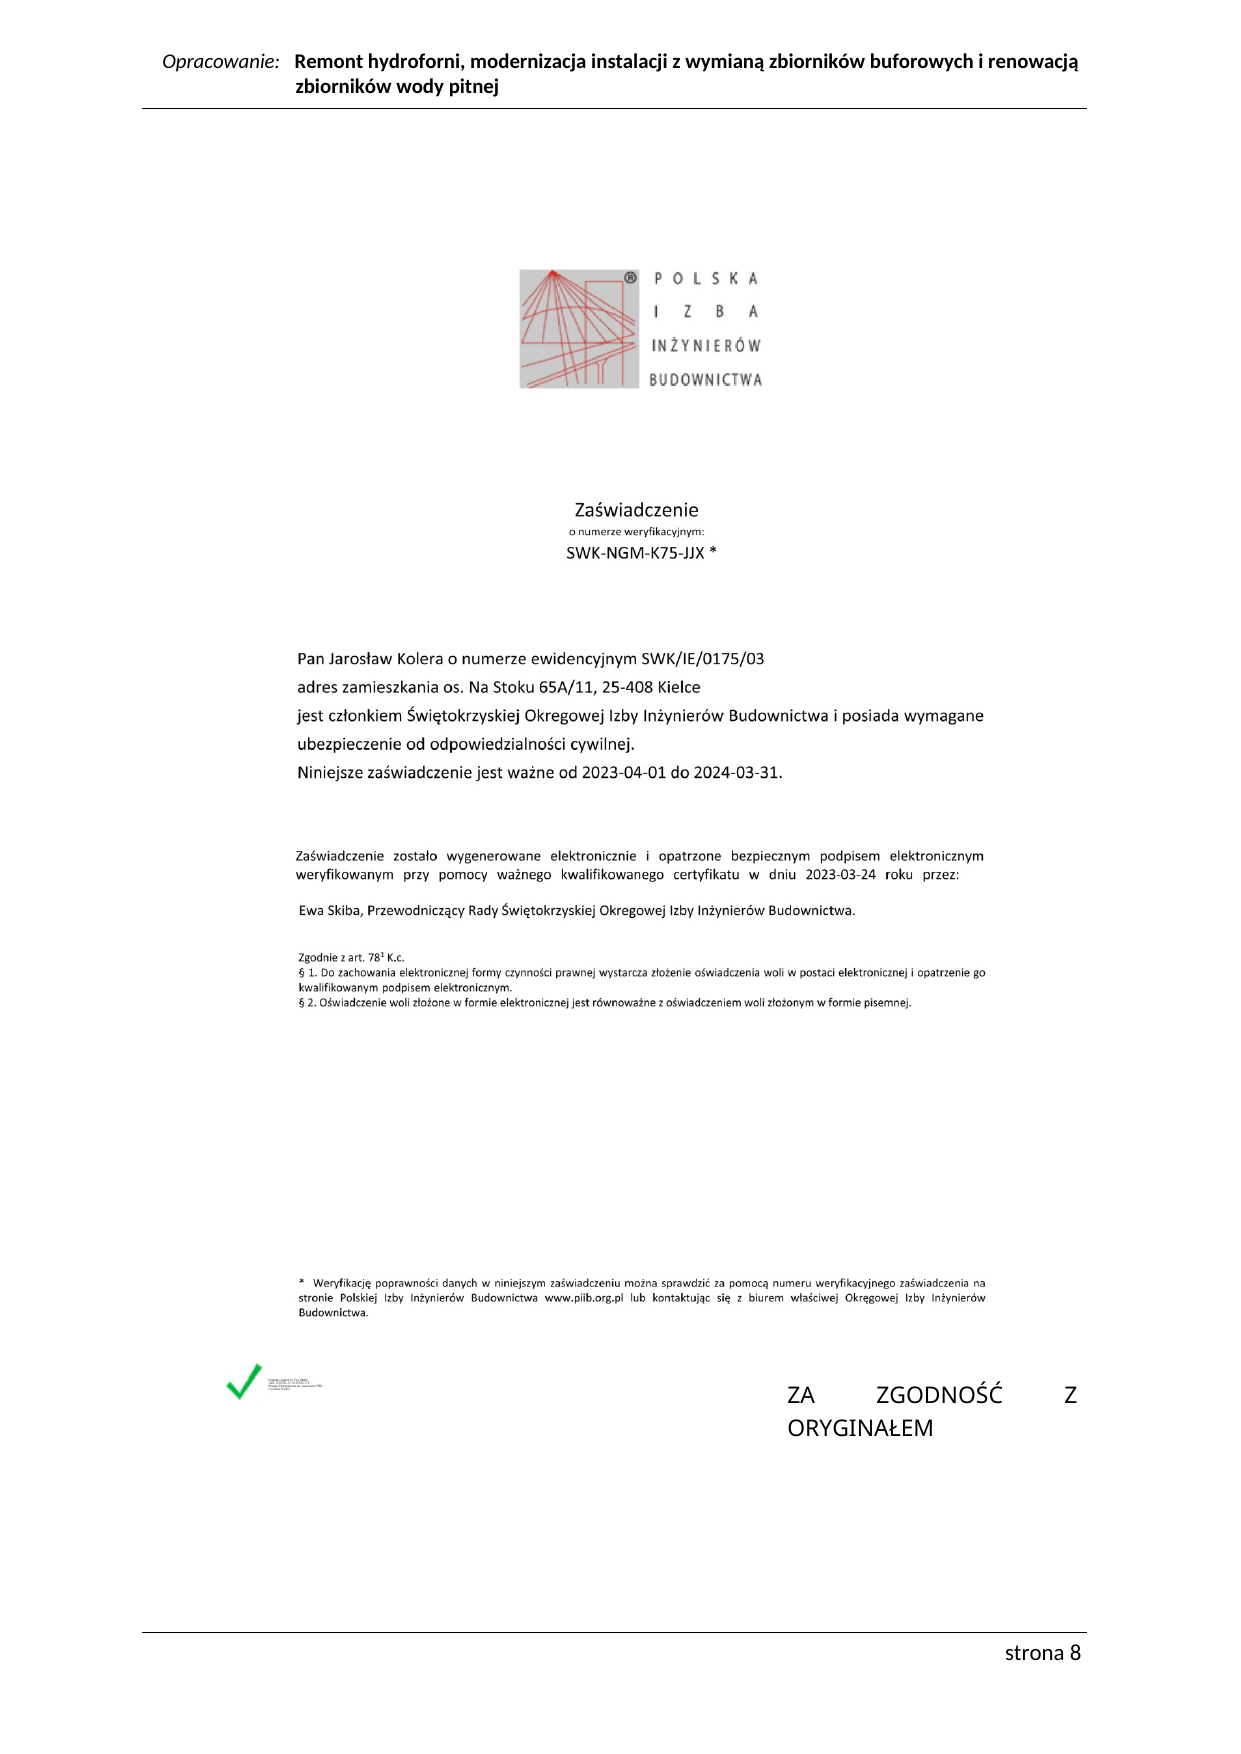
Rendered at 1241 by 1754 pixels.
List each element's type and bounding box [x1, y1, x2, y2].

picture [192, 147, 1091, 1420]
table_cell [136, 148, 1096, 1453]
